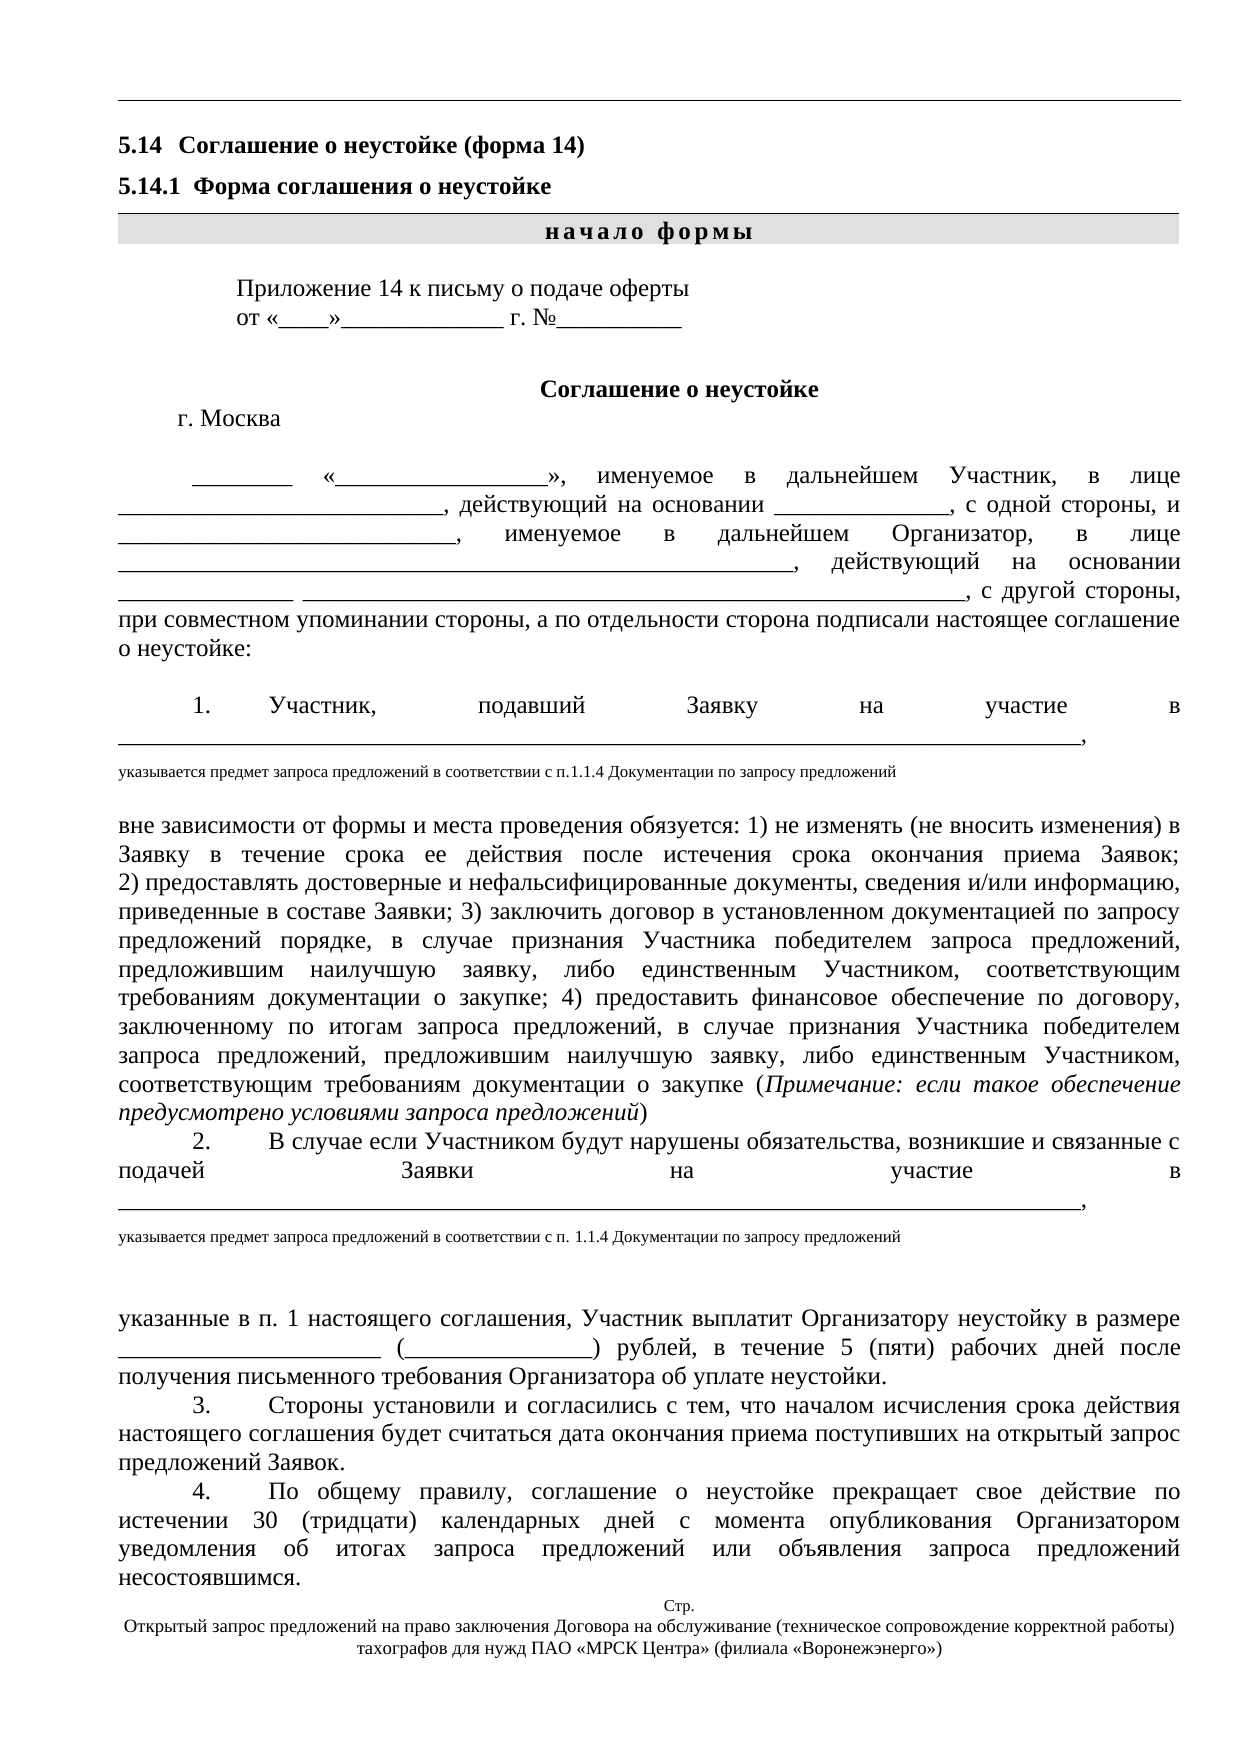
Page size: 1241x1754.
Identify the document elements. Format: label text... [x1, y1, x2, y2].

text Приложение 14 к письму о подаче оферты от «____»_____________ г. №__________ [236, 273, 1181, 331]
text ________ «_________________», именуемое в дальнейшем Участник, в лице __________________________, действующий на основании ______________, с одной стороны, и ___________________________, именуемое в дальнейшем Организатор, в лице ______________________________________________________, действующий на основании ______________ _____________________________________________________, с другой стороны, при совместном упоминании стороны, а по отдельности сторона подписали настоящее соглашение о неустойке: [118, 460, 1181, 661]
list В случае если Участником будут нарушены обязательства, возникшие и связанные с подачей Заявки на участие в _____________________________________________________________________________, [118, 1126, 1181, 1212]
subtitle Соглашение о неустойке (форма 14) [118, 130, 1181, 159]
text указанные в п. 1 настоящего соглашения, Участник выплатит Организатору неустойку в размере _____________________ (_______________) рублей, в течение 5 (пяти) рабочих дней после получения письменного требования Организатора об уплате неустойки. [118, 1303, 1181, 1390]
text вне зависимости от формы и места проведения обязуется: 1) не изменять (не вносить изменения) в Заявку в течение срока ее действия после истечения срока окончания приема Заявок; 2) предоставлять достоверные и нефальсифицированные документы, сведения и/или информацию, приведенные в составе Заявки; 3) заключить договор в установленном документацией по запросу предложений порядке, в случае признания Участника победителем запроса предложений, предложившим наилучшую заявку, либо единственным Участником, соответствующим требованиям документации о закупке; 4) предоставить финансовое обеспечение по договору, заключенному по итогам запроса предложений, в случае признания Участника победителем запроса предложений, предложившим наилучшую заявку, либо единственным Участником, соответствующим требованиям документации о закупке (Примечание: если такое обеспечение предусмотрено условиями запроса предложений) [118, 810, 1181, 1126]
text указывается предмет запроса предложений в соответствии с п. 1.1.4 Документации по запросу предложений [118, 1212, 1181, 1246]
text г. Москва [118, 403, 1181, 431]
text начало формы [118, 214, 1179, 244]
text Соглашение о неустойке [118, 374, 1181, 403]
subtitle Форма соглашения о неустойке [118, 171, 1181, 200]
list По общему правилу, соглашение о неустойке прекращает свое действие по истечении 30 (тридцати) календарных дней с момента опубликования Организатором уведомления об итогах запроса предложений или объявления запроса предложений несостоявшимся. [118, 1476, 1181, 1591]
text указывается предмет запроса предложений в соответствии с п.1.1.4 Документации по запросу предложений [118, 748, 1181, 781]
list Стороны установили и согласились с тем, что началом исчисления срока действия настоящего соглашения будет считаться дата окончания приема поступивших на открытый запрос предложений Заявок. [118, 1390, 1181, 1476]
list Участник, подавший Заявку на участие в _____________________________________________________________________________, [118, 690, 1181, 748]
